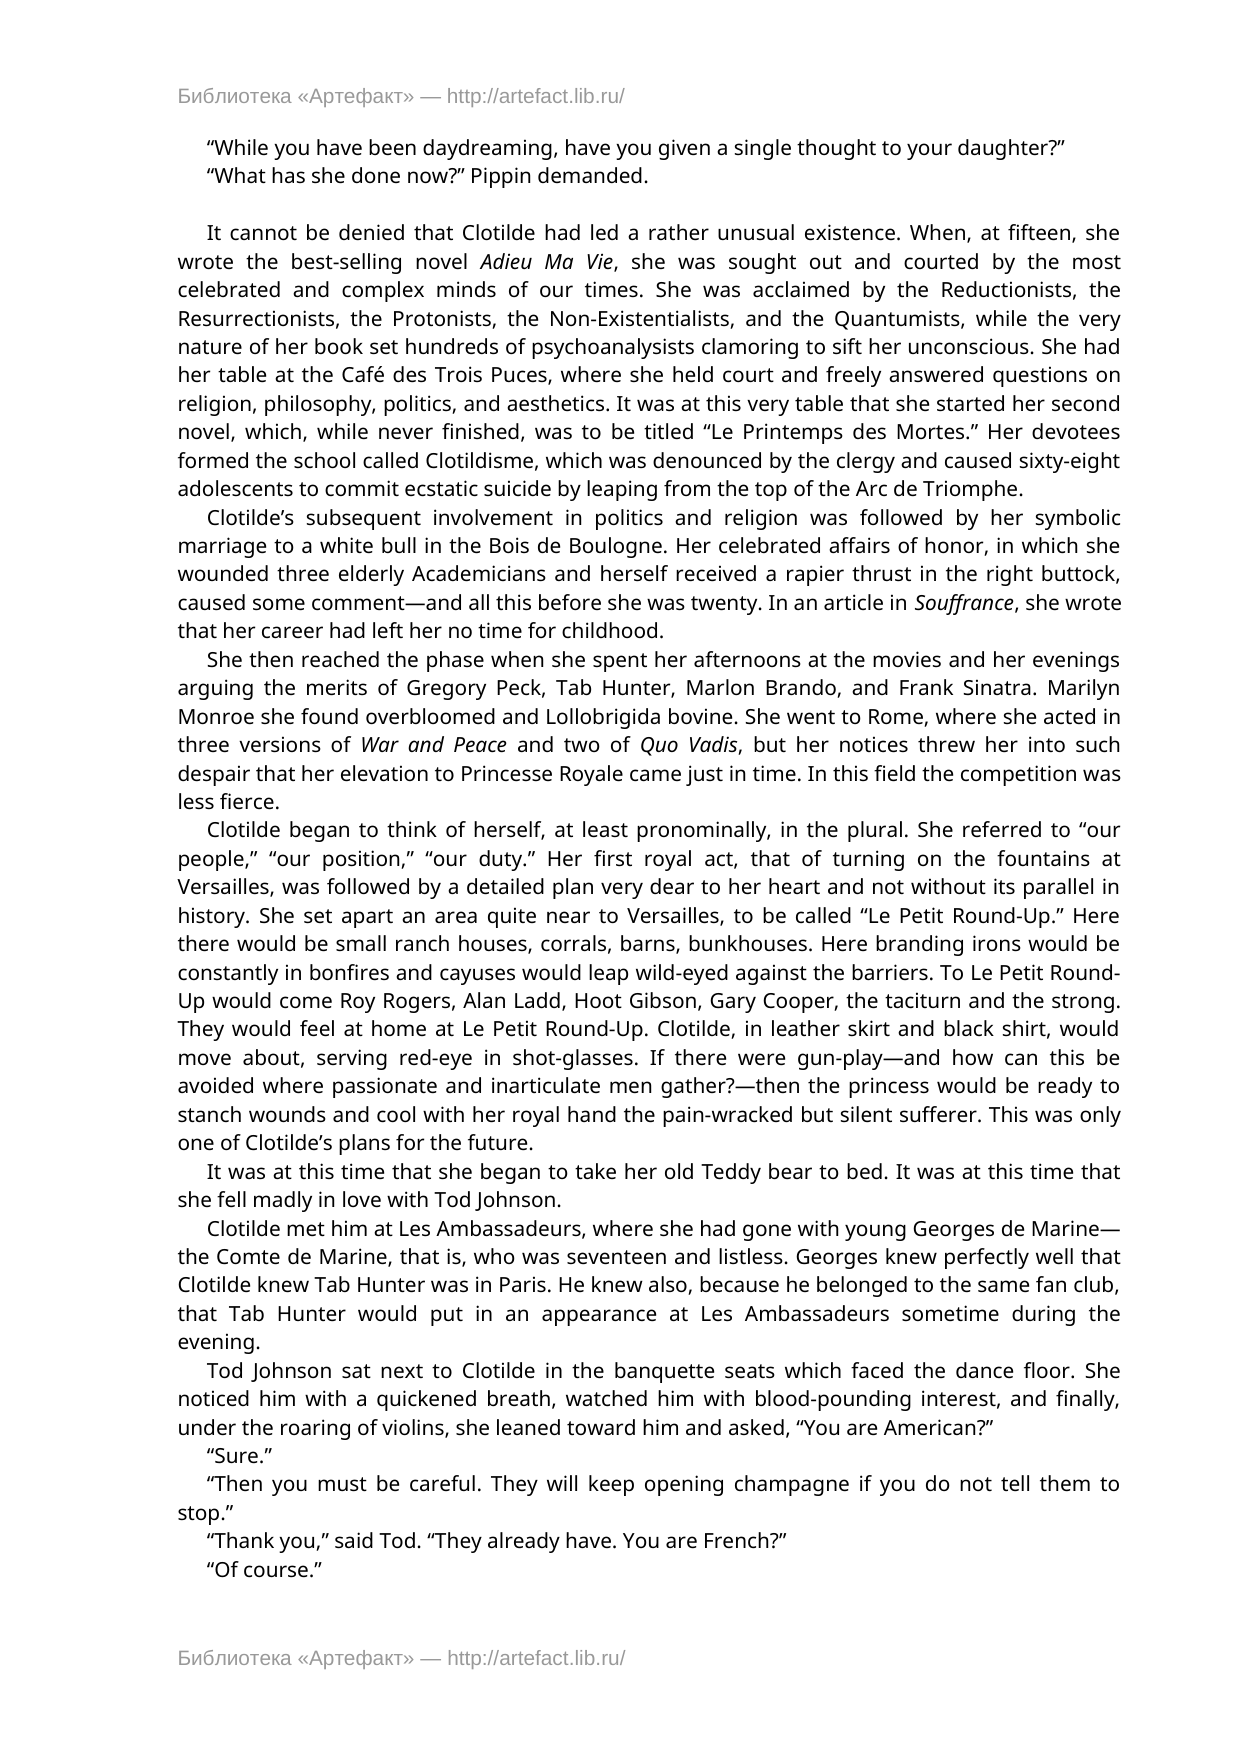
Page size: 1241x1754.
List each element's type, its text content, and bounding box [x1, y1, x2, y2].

text Clotilde began to think of herself, at least pronominally, in the plural. She referred to “our people,” “our position,” “our duty.” Her first royal act, that of turning on the fountains at Versailles, was followed by a detailed plan very dear to her heart and not without its parallel in history. She set apart an area quite near to Versailles, to be called “Le Petit Round-Up.” Here there would be small ranch houses, corrals, barns, bunkhouses. Here branding irons would be constantly in bonfires and cayuses would leap wild-eyed against the barriers. To Le Petit Round-Up would come Roy Rogers, Alan Ladd, Hoot Gibson, Gary Cooper, the taciturn and the strong. They would feel at home at Le Petit Round-Up. Clotilde, in leather skirt and black shirt, would move about, serving red-eye in shot-glasses. If there were gun-play—and how can this be avoided where passionate and inarticulate men gather?—then the princess would be ready to stanch wounds and cool with her royal hand the pain-wracked but silent sufferer. This was only one of Clotilde’s plans for the future. [177, 816, 1122, 1157]
text “Of course.” [177, 1555, 1122, 1583]
text Clotilde met him at Les Ambassadeurs, where she had gone with young Georges de Marine—the Comte de Marine, that is, who was seventeen and listless. Georges knew perfectly well that Clotilde knew Tab Hunter was in Paris. He knew also, because he belonged to the same fan club, that Tab Hunter would put in an appearance at Les Ambassadeurs sometime during the evening. [177, 1214, 1122, 1356]
text It was at this time that she began to take her old Teddy bear to bed. It was at this time that she fell madly in love with Tod Johnson. [177, 1157, 1122, 1214]
text “Sure.” [177, 1441, 1122, 1469]
text It cannot be denied that Clotilde had led a rather unusual existence. When, at fifteen, she wrote the best-selling novel Adieu Ma Vie, she was sought out and courted by the most celebrated and complex minds of our times. She was acclaimed by the Reductionists, the Resurrectionists, the Protonists, the Non-Existentialists, and the Quantumists, while the very nature of her book set hundreds of psychoanalysists clamoring to sift her unconscious. She had her table at the Café des Trois Puces, where she held court and freely answered questions on religion, philosophy, politics, and aesthetics. It was at this very table that she started her second novel, which, while never finished, was to be titled “Le Printemps des Mortes.” Her devotees formed the school called Clotildisme, which was denounced by the clergy and caused sixty-eight adolescents to commit ecstatic suicide by leaping from the top of the Arc de Triomphe. [177, 218, 1122, 503]
text “What has she done now?” Pippin demanded. [177, 161, 1122, 190]
text “Thank you,” said Tod. “They already have. You are French?” [177, 1526, 1122, 1555]
text “Then you must be careful. They will keep opening champagne if you do not tell them to stop.” [177, 1469, 1122, 1526]
text “While you have been daydreaming, have you given a single thought to your daughter?” [177, 133, 1122, 161]
text Clotilde’s subsequent involvement in politics and religion was followed by her symbolic marriage to a white bull in the Bois de Boulogne. Her celebrated affairs of honor, in which she wounded three elderly Academicians and herself received a rapier thrust in the right buttock, caused some comment—and all this before she was twenty. In an article in Souffrance, she wrote that her career had left her no time for childhood. [177, 503, 1122, 645]
text Tod Johnson sat next to Clotilde in the banquette seats which faced the dance floor. She noticed him with a quickened breath, watched him with blood-pounding interest, and finally, under the roaring of violins, she leaned toward him and asked, “You are American?” [177, 1356, 1122, 1441]
text She then reached the phase when she spent her afternoons at the movies and her evenings arguing the merits of Gregory Peck, Tab Hunter, Marlon Brando, and Frank Sinatra. Marilyn Monroe she found overbloomed and Lollobrigida bovine. She went to Rome, where she acted in three versions of War and Peace and two of Quo Vadis, but her notices threw her into such despair that her elevation to Princesse Royale came just in time. In this field the competition was less fierce. [177, 645, 1122, 816]
